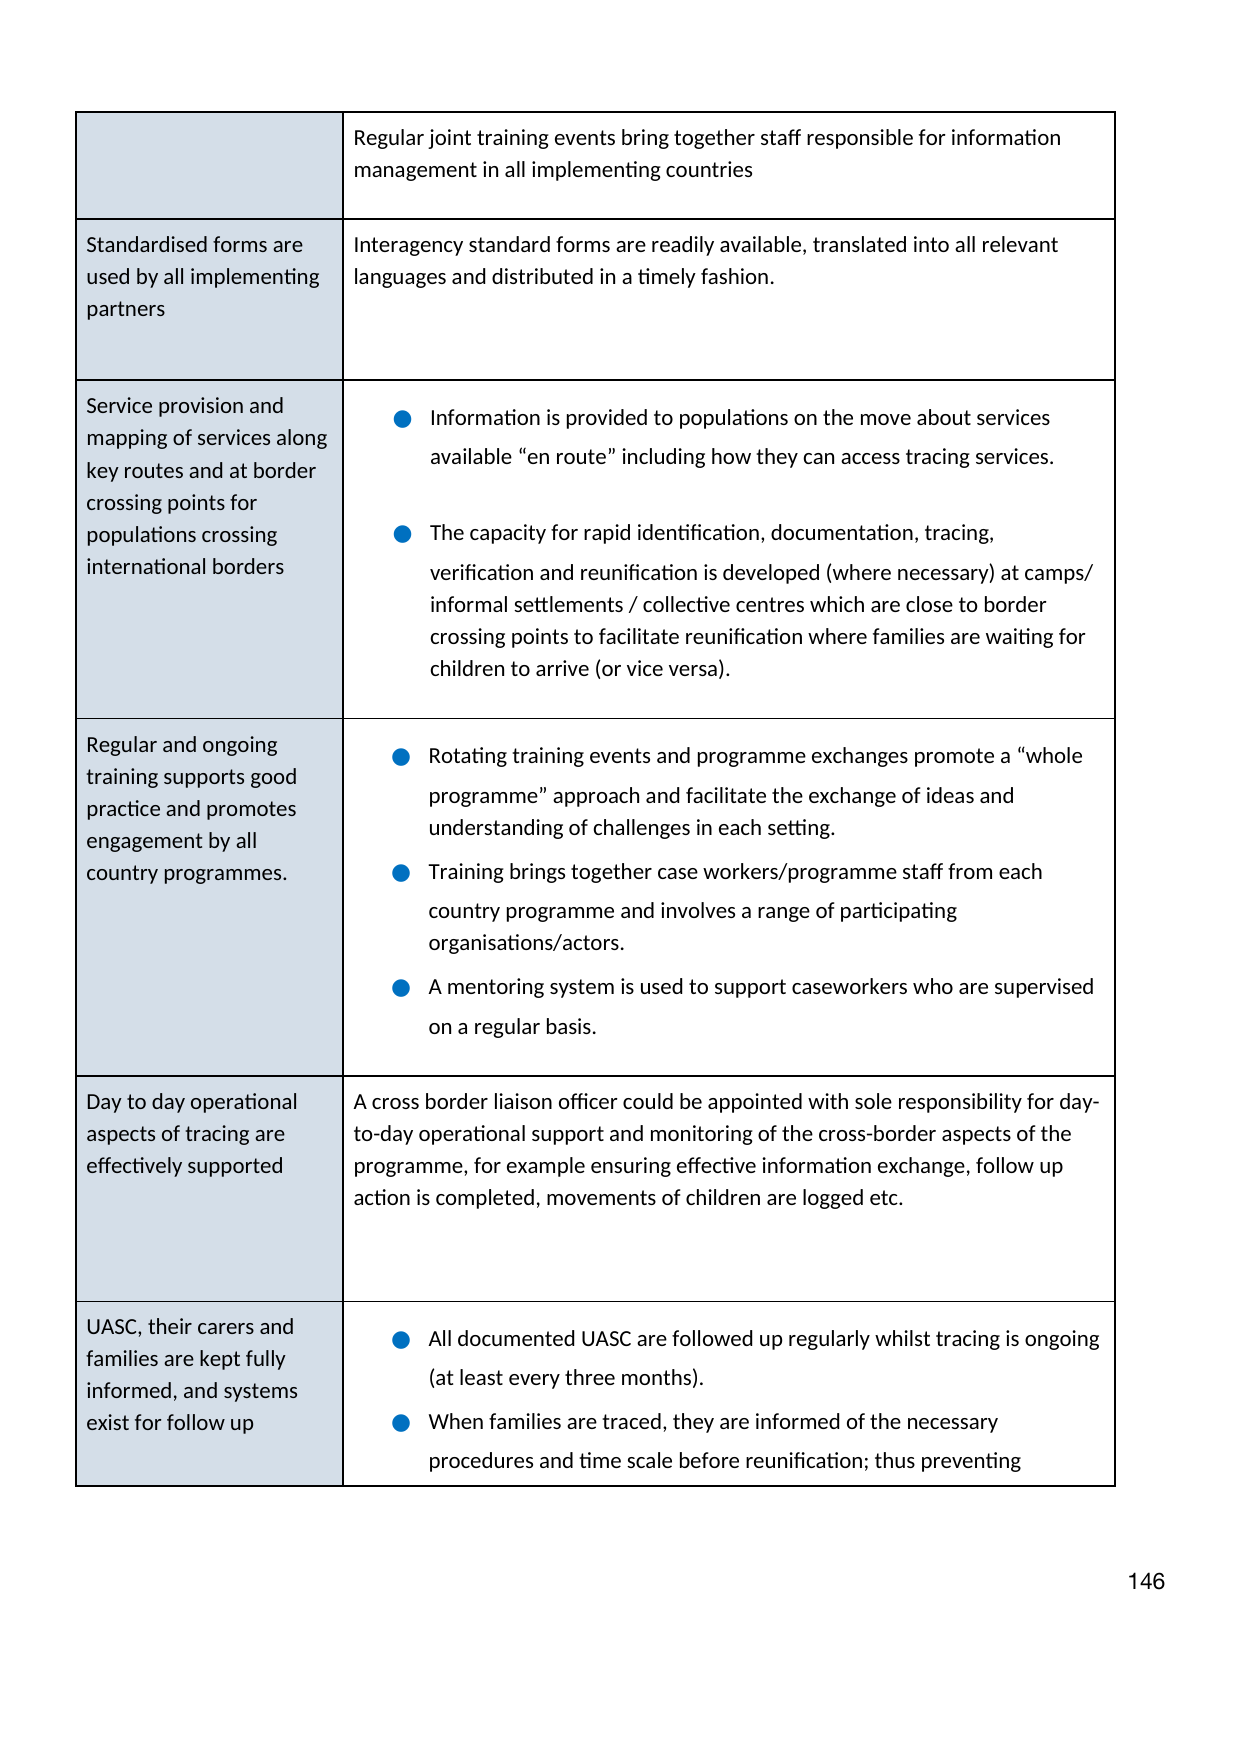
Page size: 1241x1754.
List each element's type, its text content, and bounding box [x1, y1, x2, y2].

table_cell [77, 113, 342, 218]
table_cell Regular and ongoing training supports good practice and promotes engagement by all country programmes. [77, 719, 342, 1075]
table_cell Service provision and mapping of services along key routes and at border crossing points for populations crossing international borders [77, 381, 342, 718]
table_cell Interagency standard forms are readily available, translated into all relevant languages and distributed in a timely fashion. [344, 220, 1114, 379]
table_cell Standardised forms are used by all implementing partners [77, 220, 342, 379]
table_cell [77, 1302, 342, 1485]
table_cell Day to day operational aspects of tracing are effectively supported [77, 1077, 342, 1301]
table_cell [344, 1302, 1114, 1485]
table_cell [344, 113, 1114, 218]
table_cell A cross border liaison officer could be appointed with sole responsibility for day-to-day operational support and monitoring of the cross-border aspects of the programme, for example ensuring effective information exchange, follow up action is completed, movements of children are logged etc. [344, 1077, 1114, 1301]
table_cell Information is provided to populations on the move about services available “en route” including how they can access tracing services. The capacity for rapid identification, documentation, tracing, verification and reunification is developed (where necessary) at camps/ informal settlements / collective centres which are close to border crossing points to facilitate reunification where families are waiting for children to arrive (or vice versa). [344, 381, 1114, 718]
table_cell Rotating training events and programme exchanges promote a “whole programme” approach and facilitate the exchange of ideas and understanding of challenges in each setting. Training brings together case workers/programme staff from each country programme and involves a range of participating organisations/actors. A mentoring system is used to support caseworkers who are supervised on a regular basis. [344, 719, 1114, 1075]
